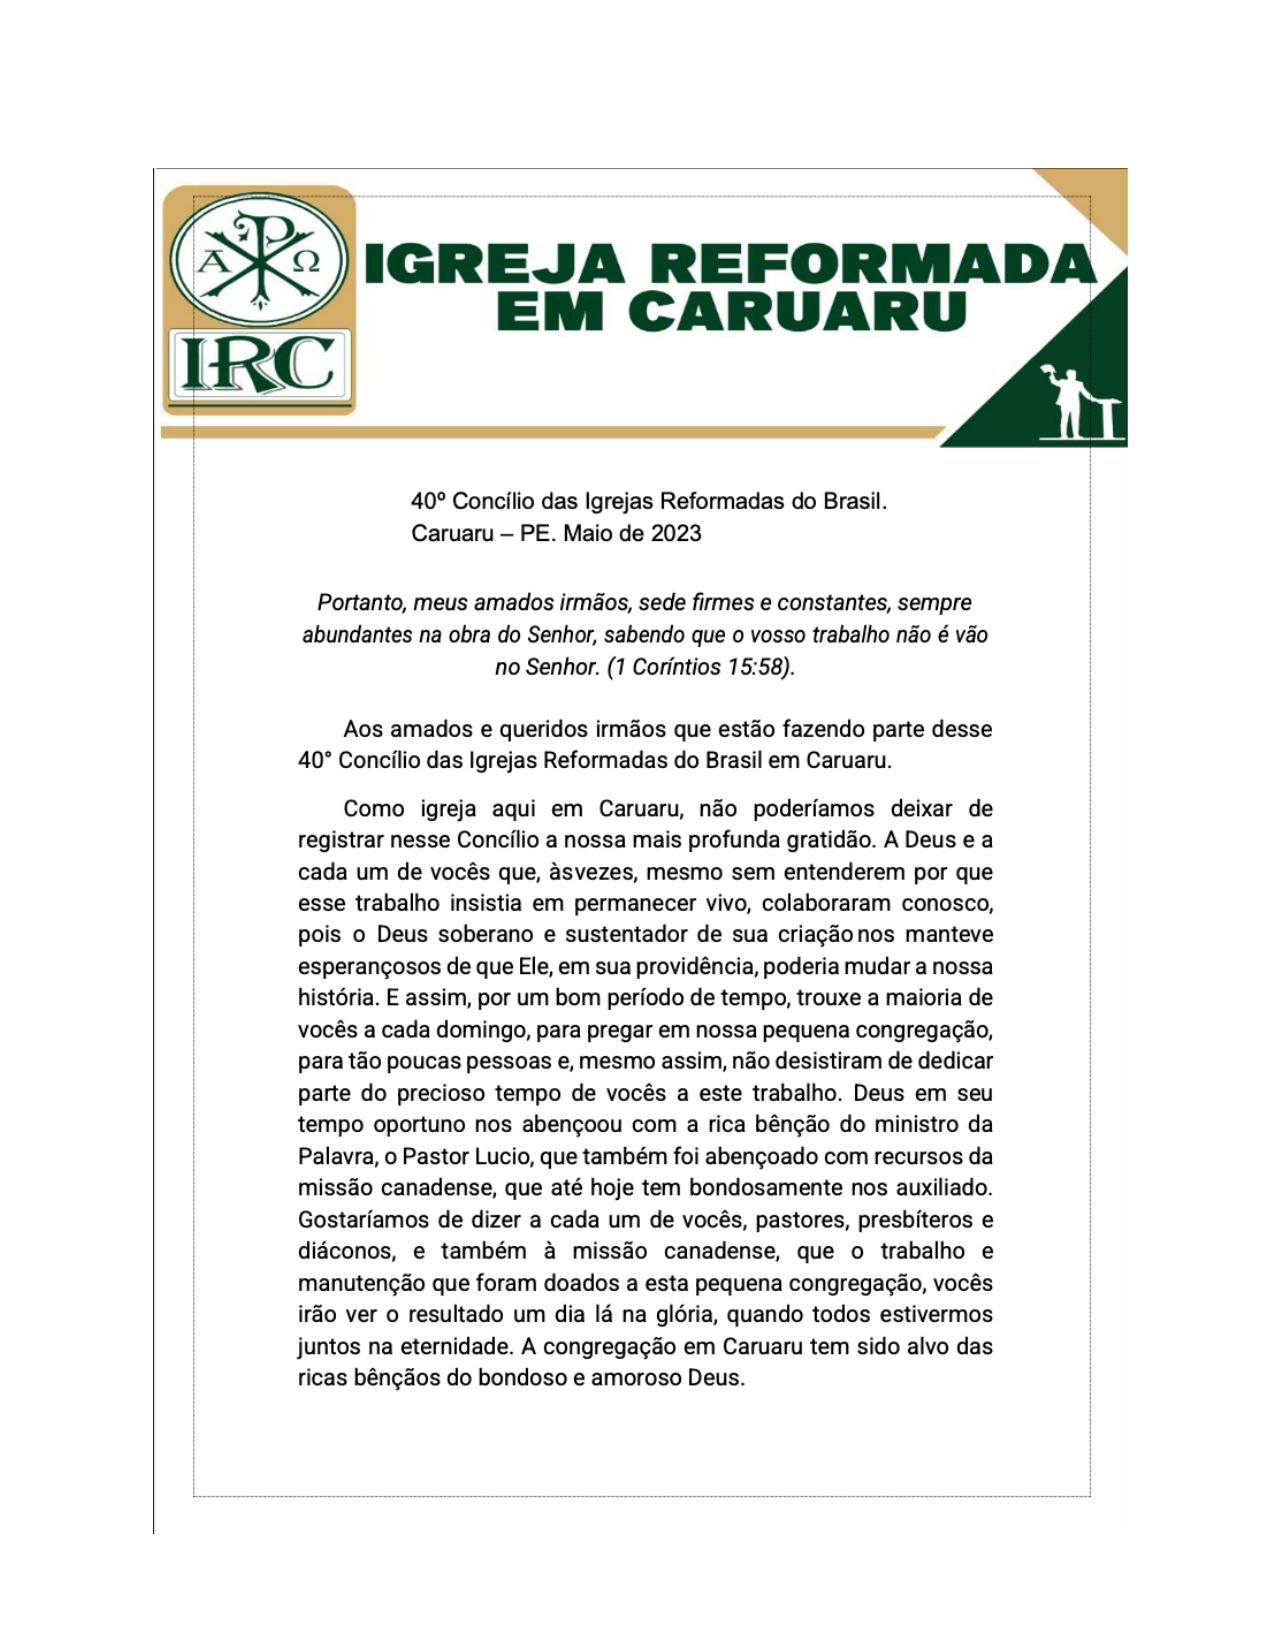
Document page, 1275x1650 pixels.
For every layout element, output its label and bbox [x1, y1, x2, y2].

picture [153, 168, 1129, 1534]
